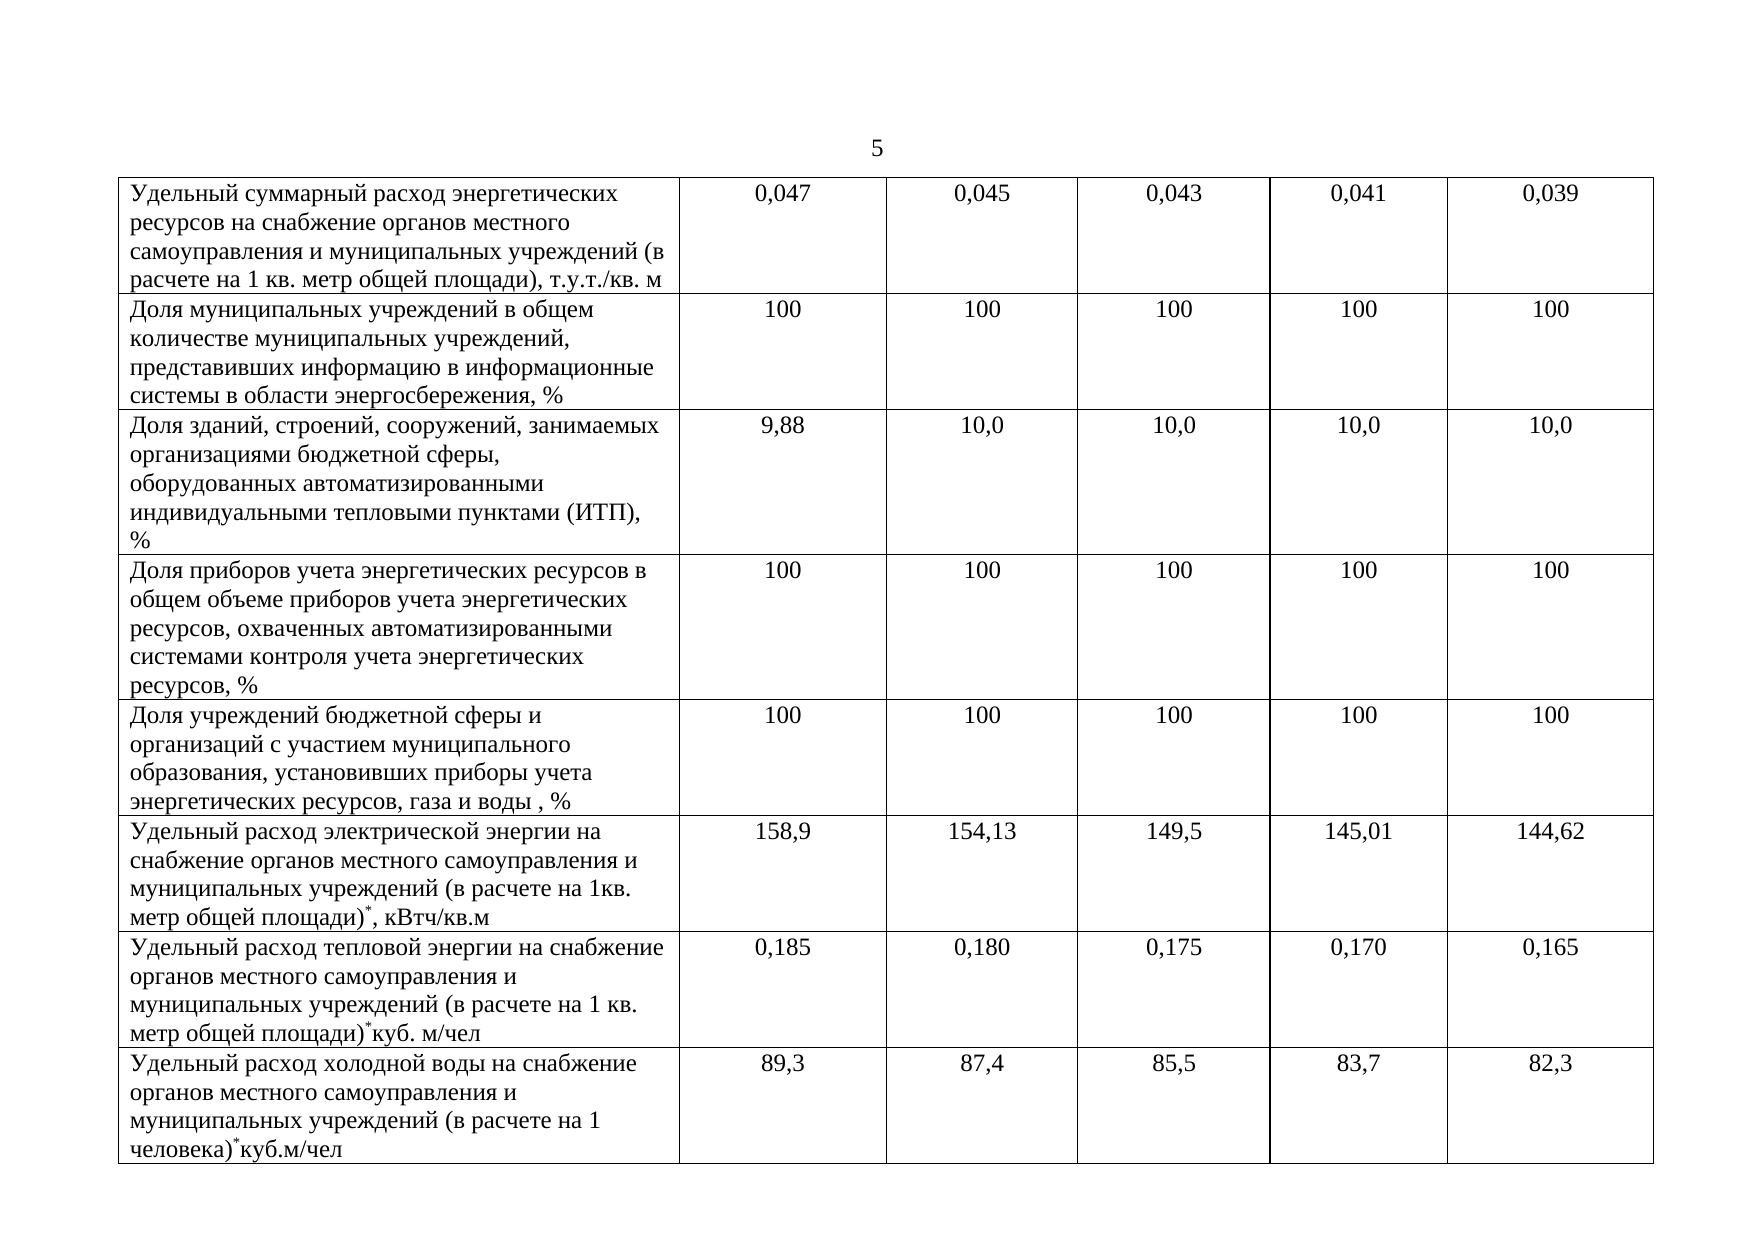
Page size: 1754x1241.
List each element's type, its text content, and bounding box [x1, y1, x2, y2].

table_cell 89,3 [680, 1048, 886, 1163]
table_cell 0,047 [680, 178, 886, 293]
table_cell Удельный суммарный расход энергетических ресурсов на снабжение органов местного самоуправления и муниципальных учреждений (в расчете на общей площади), т.у.т./кв. м [119, 178, 679, 293]
table_cell 100 [1078, 700, 1269, 815]
table_cell Доля приборов учета энергетических ресурсов в общем объеме приборов учета энергетических ресурсов, охваченных автоматизированными системами контроля учета энергетических ресурсов, % [119, 555, 679, 699]
table_cell 0,045 [887, 178, 1077, 293]
table_cell 144,62 [1448, 816, 1653, 931]
table_cell 158,9 [680, 816, 886, 931]
table_cell 100 [1271, 700, 1447, 815]
table_cell 10,0 [1448, 410, 1653, 554]
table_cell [119, 1048, 679, 1163]
table_cell 100 [680, 555, 886, 699]
table_cell Доля муниципальных учреждений в общем количестве муниципальных учреждений, представивших информацию в информационные системы в области энергосбережения, % [119, 294, 679, 409]
table_cell Удельный расход тепловой энергии на снабжение органов местного самоуправления и муниципальных учреждений (в расчете на общей площади)*куб. м/чел [119, 932, 679, 1047]
table_cell 100 [1448, 294, 1653, 409]
table_cell 0,039 [1448, 178, 1653, 293]
table_cell 0,180 [887, 932, 1077, 1047]
table_cell 100 [1448, 555, 1653, 699]
table_cell 9,88 [680, 410, 886, 554]
table_cell 0,041 [1271, 178, 1447, 293]
table_cell 0,170 [1271, 932, 1447, 1047]
table_cell 154,13 [887, 816, 1077, 931]
table_cell 100 [680, 700, 886, 815]
table_cell 149,5 [1078, 816, 1269, 931]
table_cell 100 [887, 700, 1077, 815]
table_cell 85,5 [1078, 1048, 1269, 1163]
table_cell Удельный расход электрической энергии на снабжение органов местного самоуправления и муниципальных учреждений (в расчете на 1кв. метр общей площади)*, кВтч/кв.м [119, 816, 679, 931]
table_cell 100 [1271, 294, 1447, 409]
table_cell 100 [887, 555, 1077, 699]
table_cell 0,175 [1078, 932, 1269, 1047]
table_cell 83,7 [1271, 1048, 1447, 1163]
table_cell 100 [1078, 555, 1269, 699]
table_cell 0,165 [1448, 932, 1653, 1047]
table_cell 10,0 [1078, 410, 1269, 554]
table_cell 100 [1448, 700, 1653, 815]
table_cell 100 [1271, 555, 1447, 699]
table_cell Доля зданий, строений, сооружений, занимаемых организациями бюджетной сферы, оборудованных автоматизированными индивидуальными тепловыми пунктами (ИТП), % [119, 410, 679, 554]
table_cell 0,185 [680, 932, 886, 1047]
table_cell 87,4 [887, 1048, 1077, 1163]
table_cell Доля учреждений бюджетной сферы и организаций с участием муниципального образования, установивших приборы учета энергетических ресурсов, газа и воды , % [119, 700, 679, 815]
table_cell 100 [1078, 294, 1269, 409]
table_cell 10,0 [887, 410, 1077, 554]
table_cell 0,043 [1078, 178, 1269, 293]
table_cell 145,01 [1271, 816, 1447, 931]
table_cell 100 [680, 294, 886, 409]
table_cell 82,3 [1448, 1048, 1653, 1163]
table_cell 100 [887, 294, 1077, 409]
table_cell 10,0 [1271, 410, 1447, 554]
